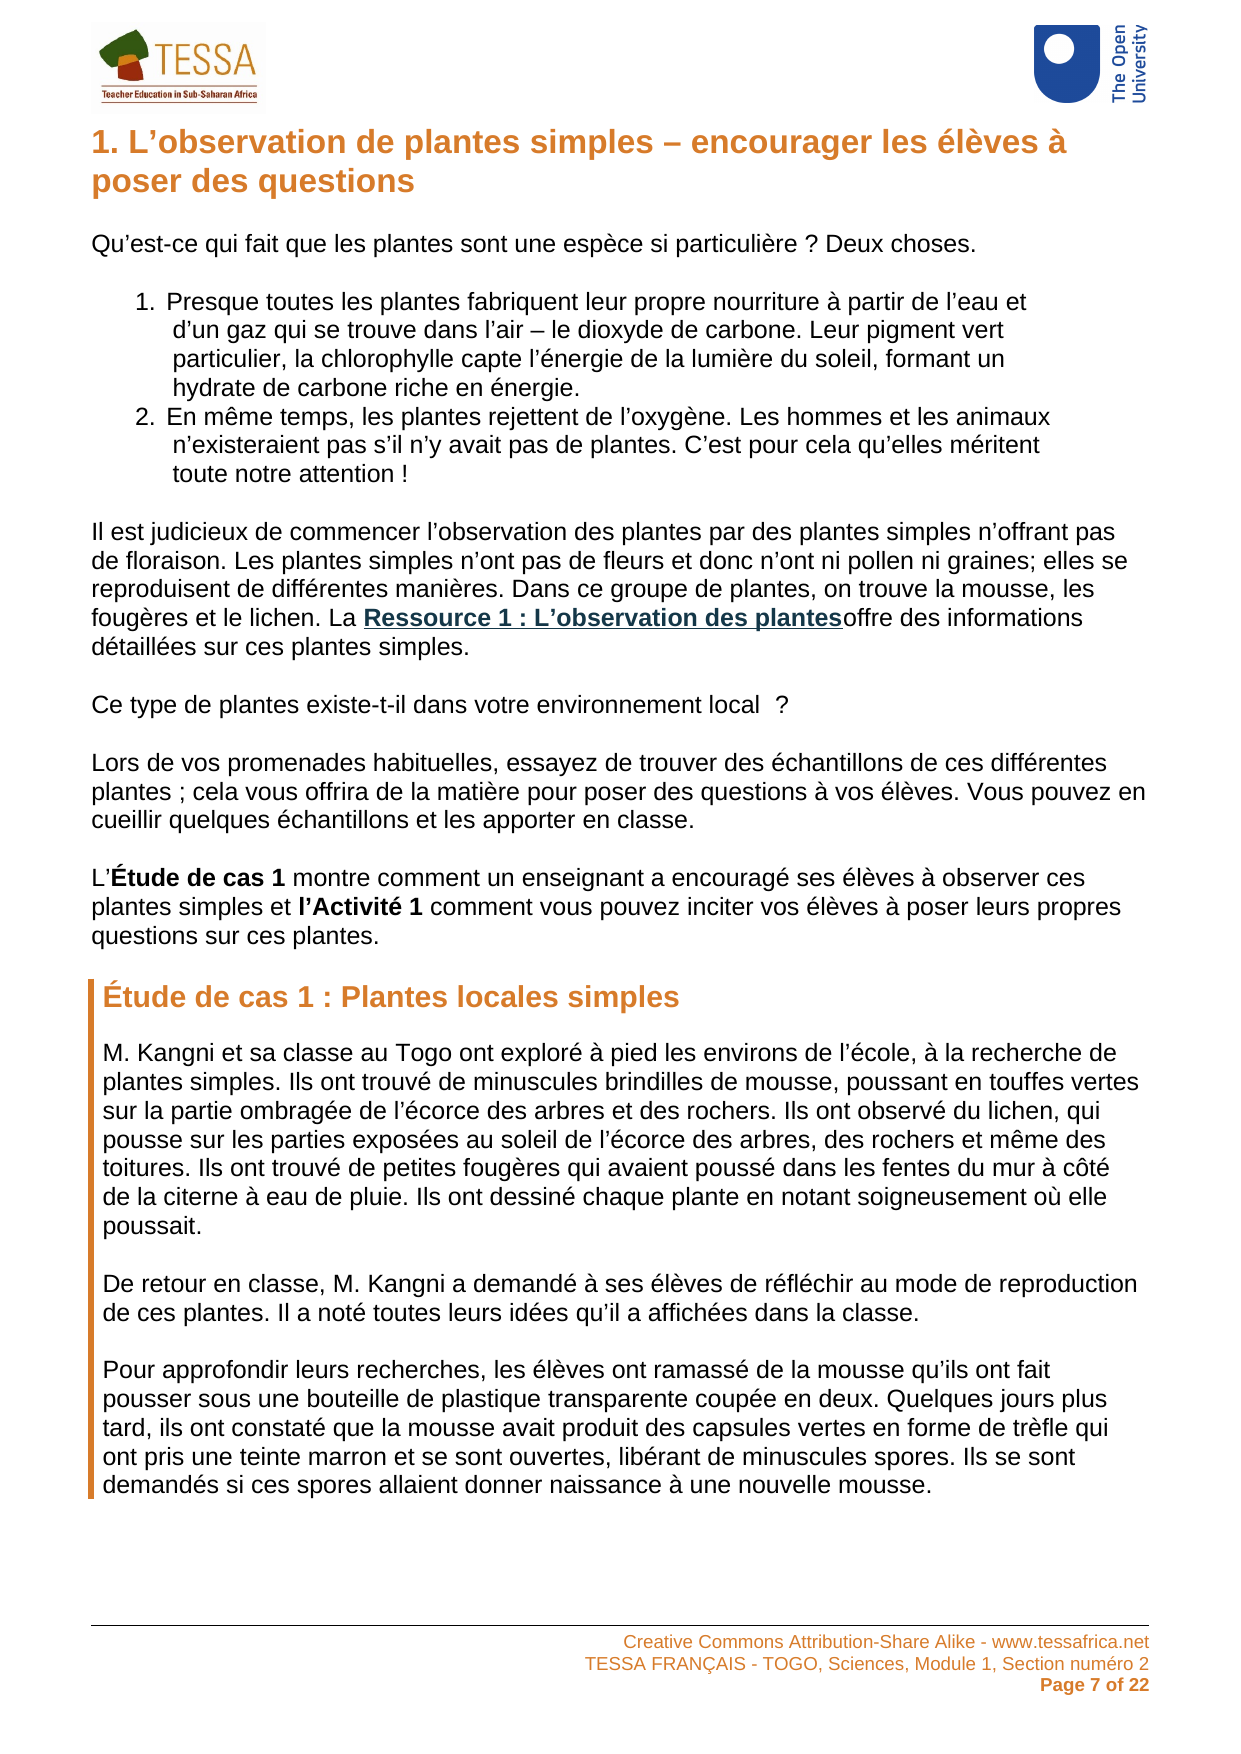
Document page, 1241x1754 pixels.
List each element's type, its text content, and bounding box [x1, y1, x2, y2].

picture [1034, 25, 1148, 103]
subtitle 1. L’observation de plantes simples – encourager les élèves à poser des questions [91, 122, 1149, 199]
text L’Étude de cas 1 montre comment un enseignant a encouragé ses élèves à observer ces plantes simples et l’Activité 1 comment vous pouvez inciter vos élèves à poser leurs propres questions sur ces plantes. [91, 863, 1149, 949]
text Qu’est-ce qui fait que les plantes sont une espèce si particulière ? Deux choses. [91, 228, 1149, 257]
list En même temps, les plantes rejettent de l’oxygène. Les hommes et les animaux n’existeraient pas s’il n’y avait pas de plantes. C’est pour cela qu’elles méritent toute notre attention ! [135, 401, 1068, 488]
list Presque toutes les plantes fabriquent leur propre nourriture à partir de l’eau et d’un gaz qui se trouve dans l’air – le dioxyde de carbone. Leur pigment vert particulier, la chlorophylle capte l’énergie de la lumière du soleil, formant un hydrate de carbone riche en énergie. [135, 286, 1068, 401]
table_cell M. Kangni et sa classe au Togo ont exploré à pied les environs de l’école, à la recherche de plantes simples. Ils ont trouvé de minuscules brindilles de mousse, poussant en touffes vertes sur la partie ombragée de l’écorce des arbres et des rochers. Ils ont observé du lichen, qui pousse sur les parties exposées au soleil de l’écorce des arbres, des rochers et même des toitures. Ils ont trouvé de petites fougères qui avaient poussé dans les fentes du mur à côté de la citerne à eau de pluie. Ils ont dessiné chaque plante en notant soigneusement où elle poussait. De retour en classe, M. Kangni a demandé à ses élèves de réfléchir au mode de reproduction de ces plantes. Il a noté toutes leurs idées qu’il a affichées dans la classe. Pour approfondir leurs recherches, les élèves ont ramassé de la mousse qu’ils ont fait pousser sous une bouteille de plastique transparente coupée en deux. Quelques jours plus tard, ils ont constaté que la mousse avait produit des capsules vertes en forme de trèfle qui ont pris une teinte marron et se sont ouvertes, libérant de minuscules spores. Ils se sont demandés si ces spores allaient donner naissance à une nouvelle mousse. [94, 1013, 1154, 1499]
table_header Étude de cas 1 : Plantes locales simples [94, 979, 1154, 1013]
picture [91, 22, 266, 114]
text Ce type de plantes existe-t-il dans votre environnement local ? [91, 690, 1149, 718]
text Lors de vos promenades habituelles, essayez de trouver des échantillons de ces différentes plantes ; cela vous offrira de la matière pour poser des questions à vos élèves. Vous pouvez en cueillir quelques échantillons et les apporter en classe. [91, 748, 1149, 834]
text Il est judicieux de commencer l’observation des plantes par des plantes simples n’offrant pas de floraison. Les plantes simples n’ont pas de fleurs et donc n’ont ni pollen ni graines; elles se reproduisent de différentes manières. Dans ce groupe de plantes, on trouve la mousse, les fougères et le lichen. La Ressource 1 : L’observation des plantesoffre des informations détaillées sur ces plantes simples. [91, 517, 1149, 661]
